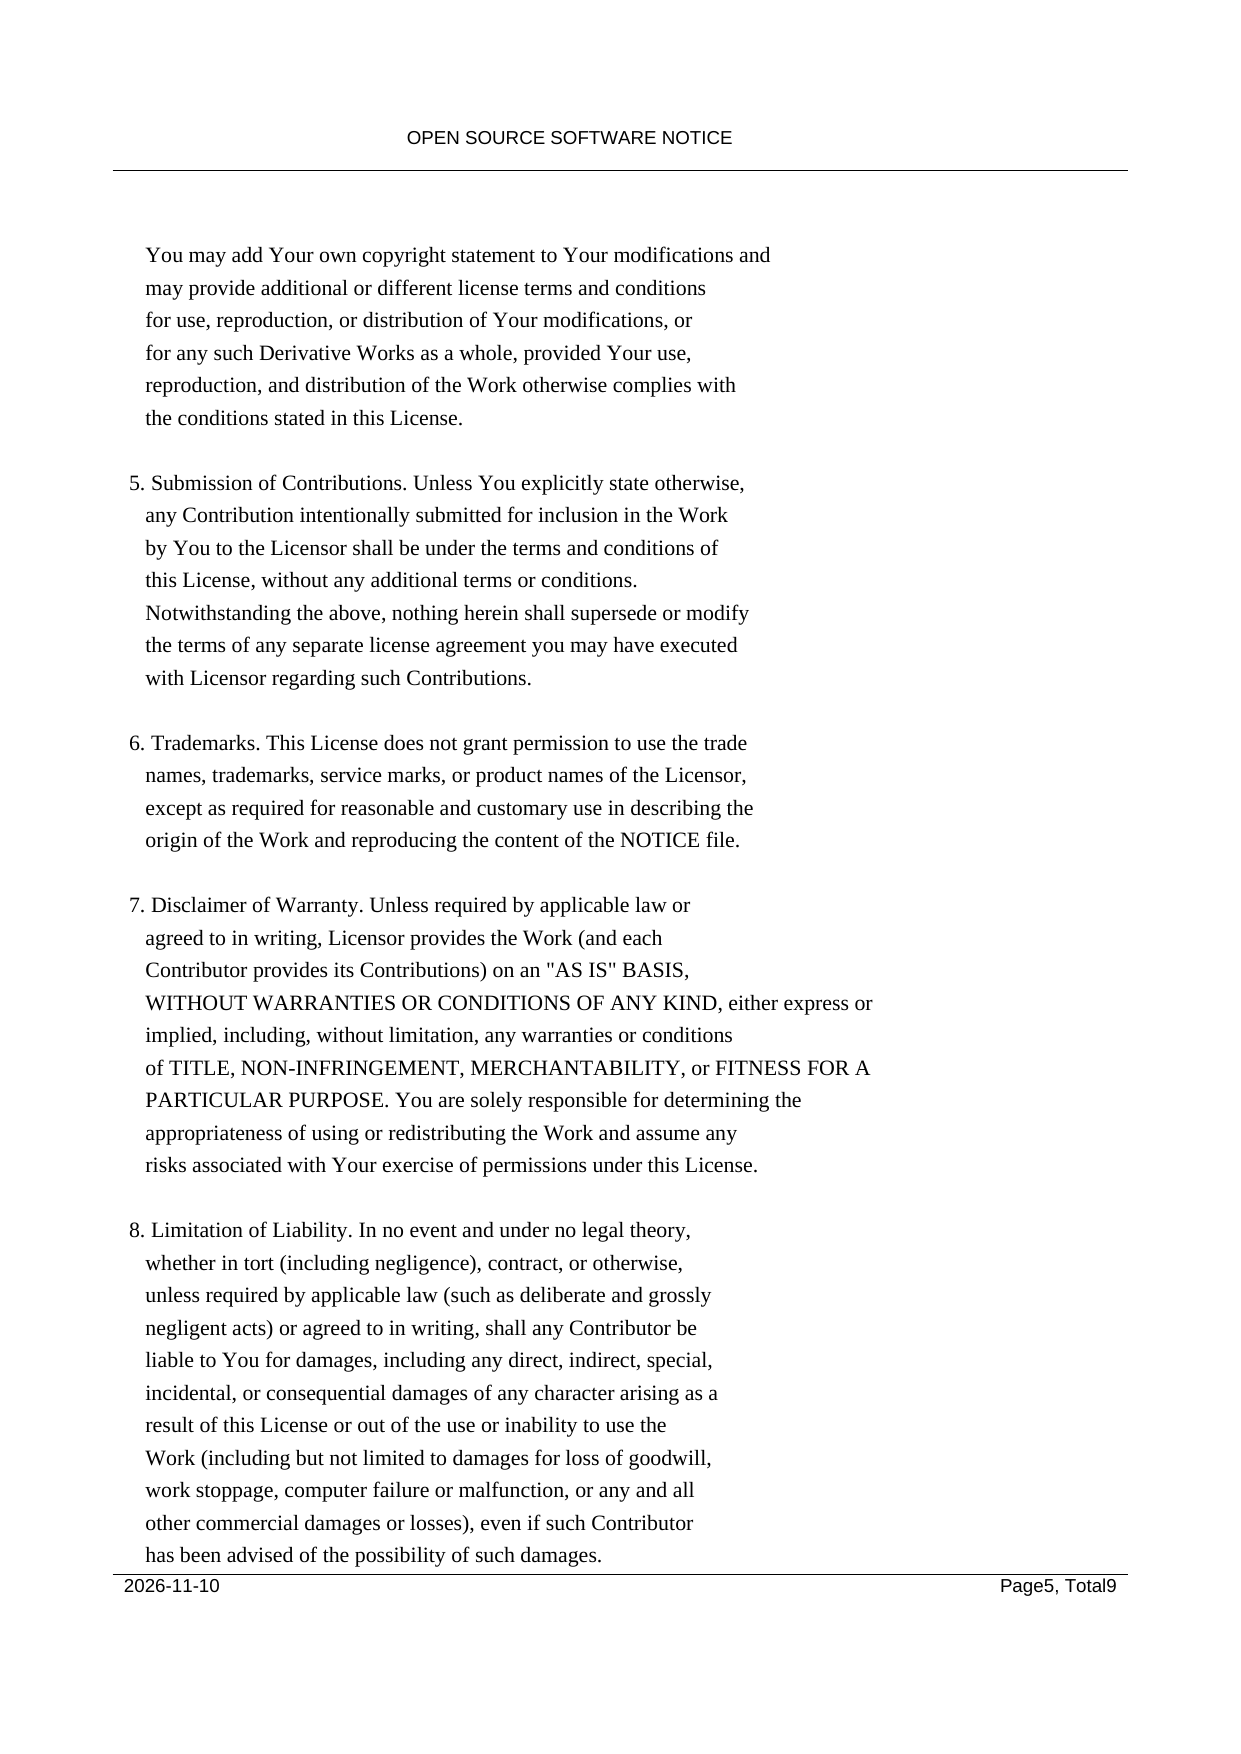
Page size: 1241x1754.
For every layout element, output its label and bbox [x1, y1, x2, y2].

text [112, 206, 1128, 1571]
